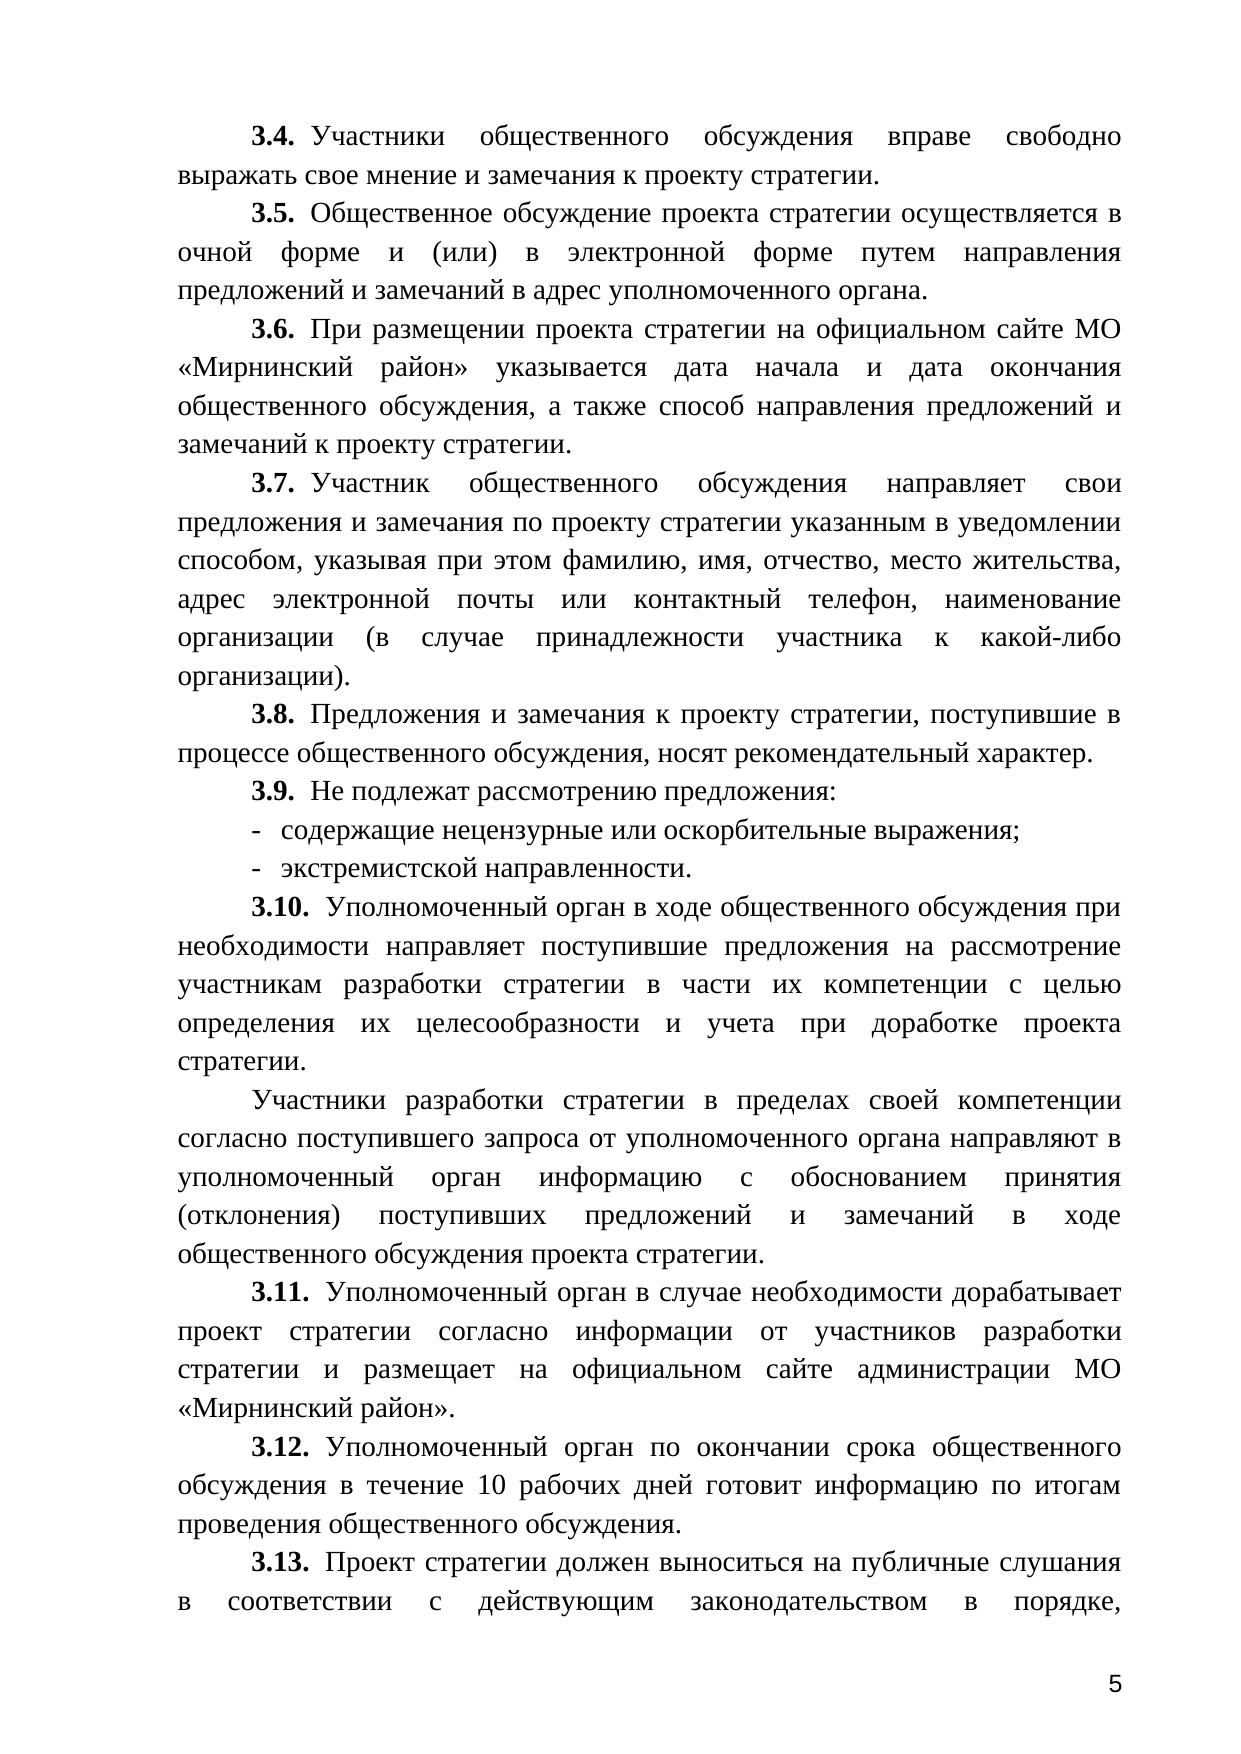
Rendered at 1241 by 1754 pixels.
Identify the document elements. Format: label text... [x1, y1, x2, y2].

list Не подлежат рассмотрению предложения: [177, 773, 1122, 807]
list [177, 1544, 1122, 1616]
list Участники общественного обсуждения вправе свободно выражать свое мнение и замечания к проекту стратегии. [177, 118, 1122, 190]
list Предложения и замечания к проекту стратегии, поступившие в процессе общественного обсуждения, носят рекомендательный характер. [177, 696, 1122, 768]
list Участник общественного обсуждения направляет свои предложения и замечания по проекту стратегии указанным в уведомлении способом, указывая при этом фамилию, имя, отчество, место жительства, адрес электронной почты или контактный телефон, наименование организации (в случае принадлежности участника к какой-либо организации). [177, 465, 1122, 691]
list Уполномоченный орган по окончании срока общественного обсуждения в течение 10 рабочих дней готовит информацию по итогам проведения общественного обсуждения. [177, 1429, 1122, 1539]
list Уполномоченный орган в случае необходимости дорабатывает проект стратегии согласно информации от участников разработки стратегии и размещает на официальном сайте администрации МО «Мирнинский район». [177, 1274, 1122, 1424]
text - содержащие нецензурные или оскорбительные выражения; [177, 812, 1122, 846]
text - экстремистской направленности. [177, 851, 1122, 884]
list При размещении проекта стратегии на официальном сайте МО «Мирнинский район» указывается дата начала и дата окончания общественного обсуждения, а также способ направления предложений и замечаний к проекту стратегии. [177, 311, 1122, 460]
list Участники разработки стратегии в пределах своей компетенции согласно поступившего запроса от уполномоченного органа направляют в уполномоченный орган информацию с обоснованием принятия (отклонения) поступивших предложений и замечаний в ходе общественного обсуждения проекта стратегии. [177, 1082, 1122, 1269]
list Уполномоченный орган в ходе общественного обсуждения при необходимости направляет поступившие предложения на рассмотрение участникам разработки стратегии в части их компетенции с целью определения их целесообразности и учета при доработке проекта стратегии. [177, 889, 1122, 1077]
list Общественное обсуждение проекта стратегии осуществляется в очной форме и (или) в электронной форме путем направления предложений и замечаний в адрес уполномоченного органа. [177, 195, 1122, 306]
